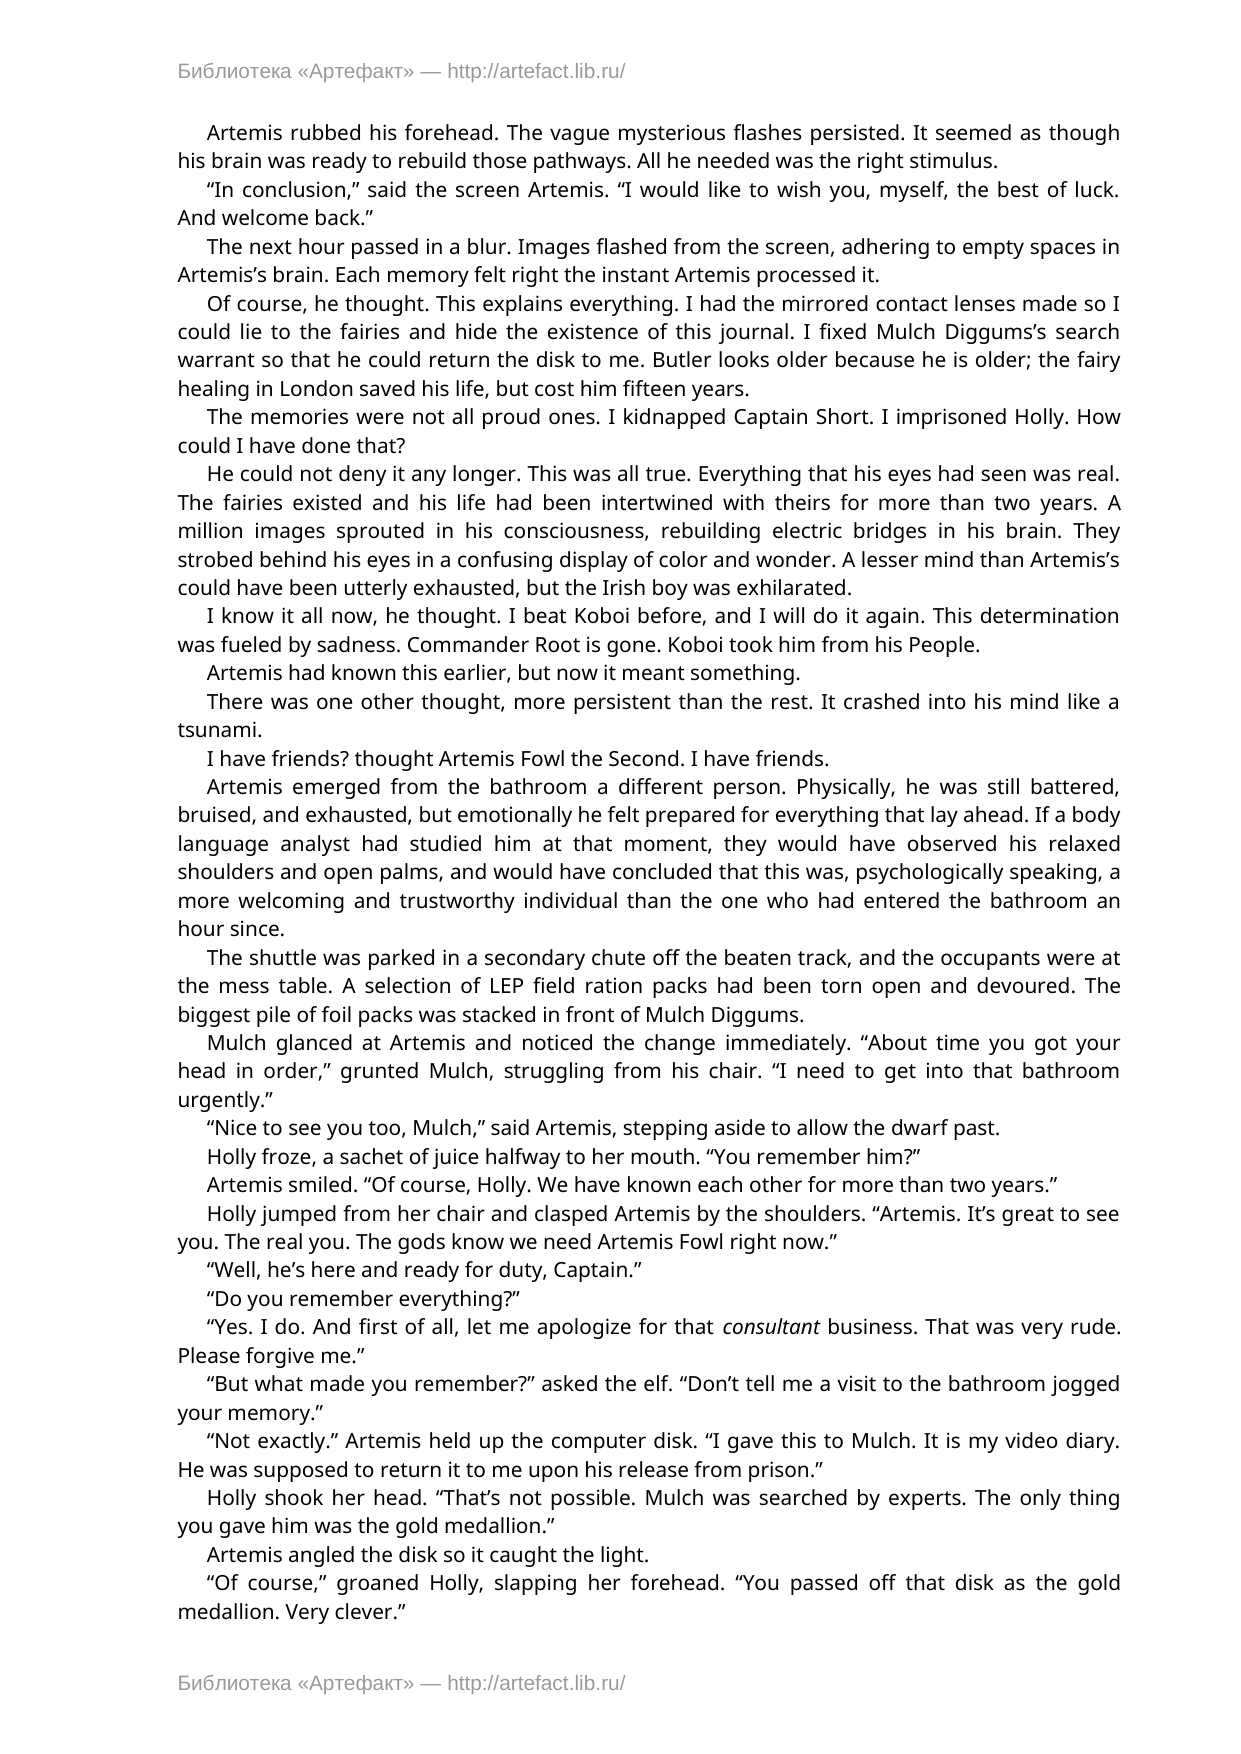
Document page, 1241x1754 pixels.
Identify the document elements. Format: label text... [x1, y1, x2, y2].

text “Well, he’s here and ready for duty, Captain.” [177, 1256, 1122, 1284]
text I know it all now, he thought. I beat Koboi before, and I will do it again. This determination was fueled by sadness. Commander Root is gone. Koboi took him from his People. [177, 602, 1122, 658]
text The next hour passed in a blur. Images flashed from the screen, adhering to empty spaces in Artemis’s brain. Each memory felt right the instant Artemis processed it. [177, 232, 1122, 289]
text “Not exactly.” Artemis held up the computer disk. “I gave this to Mulch. It is my video diary. He was supposed to return it to me upon his release from prison.” [177, 1426, 1122, 1483]
text “Yes. I do. And first of all, let me apologize for that consultant business. That was very rude. Please forgive me.” [177, 1312, 1122, 1369]
text “In conclusion,” said the screen Artemis. “I would like to wish you, myself, the best of luck. And welcome back.” [177, 175, 1122, 232]
text Artemis rubbed his forehead. The vague mysterious flashes persisted. It seemed as though his brain was ready to rebuild those pathways. All he needed was the right stimulus. [177, 118, 1122, 175]
text There was one other thought, more persistent than the rest. It crashed into his mind like a tsunami. [177, 687, 1122, 744]
text “Nice to see you too, Mulch,” said Artemis, stepping aside to allow the dwarf past. [177, 1113, 1122, 1142]
text Of course, he thought. This explains everything. I had the mirrored contact lenses made so I could lie to the fairies and hide the existence of this journal. I fixed Mulch Diggums’s search warrant so that he could return the disk to me. Butler looks older because he is older; the fairy healing in London saved his life, but cost him fifteen years. [177, 289, 1122, 402]
text He could not deny it any longer. This was all true. Everything that his eyes had seen was real. The fairies existed and his life had been intertwined with theirs for more than two years. A million images sprouted in his consciousness, rebuilding electric bridges in his brain. They strobed behind his eyes in a confusing display of color and wonder. A lesser mind than Artemis’s could have been utterly exhausted, but the Irish boy was exhilarated. [177, 459, 1122, 602]
text The memories were not all proud ones. I kidnapped Captain Short. I imprisoned Holly. How could I have done that? [177, 402, 1122, 459]
text Artemis had known this earlier, but now it meant something. [177, 658, 1122, 687]
text Mulch glanced at Artemis and noticed the change immediately. “About time you got your head in order,” grunted Mulch, struggling from his chair. “I need to get into that bathroom urgently.” [177, 1028, 1122, 1113]
text Artemis angled the disk so it caught the light. [177, 1540, 1122, 1568]
text Holly shook her head. “That’s not possible. Mulch was searched by experts. The only thing you gave him was the gold medallion.” [177, 1483, 1122, 1540]
text The shuttle was parked in a secondary chute off the beaten track, and the occupants were at the mess table. A selection of LEP field ration packs had been torn open and devoured. The biggest pile of foil packs was stacked in front of Mulch Diggums. [177, 943, 1122, 1028]
text Artemis emerged from the bathroom a different person. Physically, he was still battered, bruised, and exhausted, but emotionally he felt prepared for everything that lay ahead. If a body language analyst had studied him at that moment, they would have observed his relaxed shoulders and open palms, and would have concluded that this was, psychologically speaking, a more welcoming and trustworthy individual than the one who had entered the bathroom an hour since. [177, 772, 1122, 943]
text Artemis smiled. “Of course, Holly. We have known each other for more than two years.” [177, 1170, 1122, 1199]
text Holly jumped from her chair and clasped Artemis by the shoulders. “Artemis. It’s great to see you. The real you. The gods know we need Artemis Fowl right now.” [177, 1199, 1122, 1256]
text I have friends? thought Artemis Fowl the Second. I have friends. [177, 744, 1122, 772]
text “Do you remember everything?” [177, 1284, 1122, 1312]
text “But what made you remember?” asked the elf. “Don’t tell me a visit to the bathroom jogged your memory.” [177, 1369, 1122, 1426]
text “Of course,” groaned Holly, slapping her forehead. “You passed off that disk as the gold medallion. Very clever.” [177, 1568, 1122, 1625]
text Holly froze, a sachet of juice halfway to her mouth. “You remember him?” [177, 1142, 1122, 1170]
